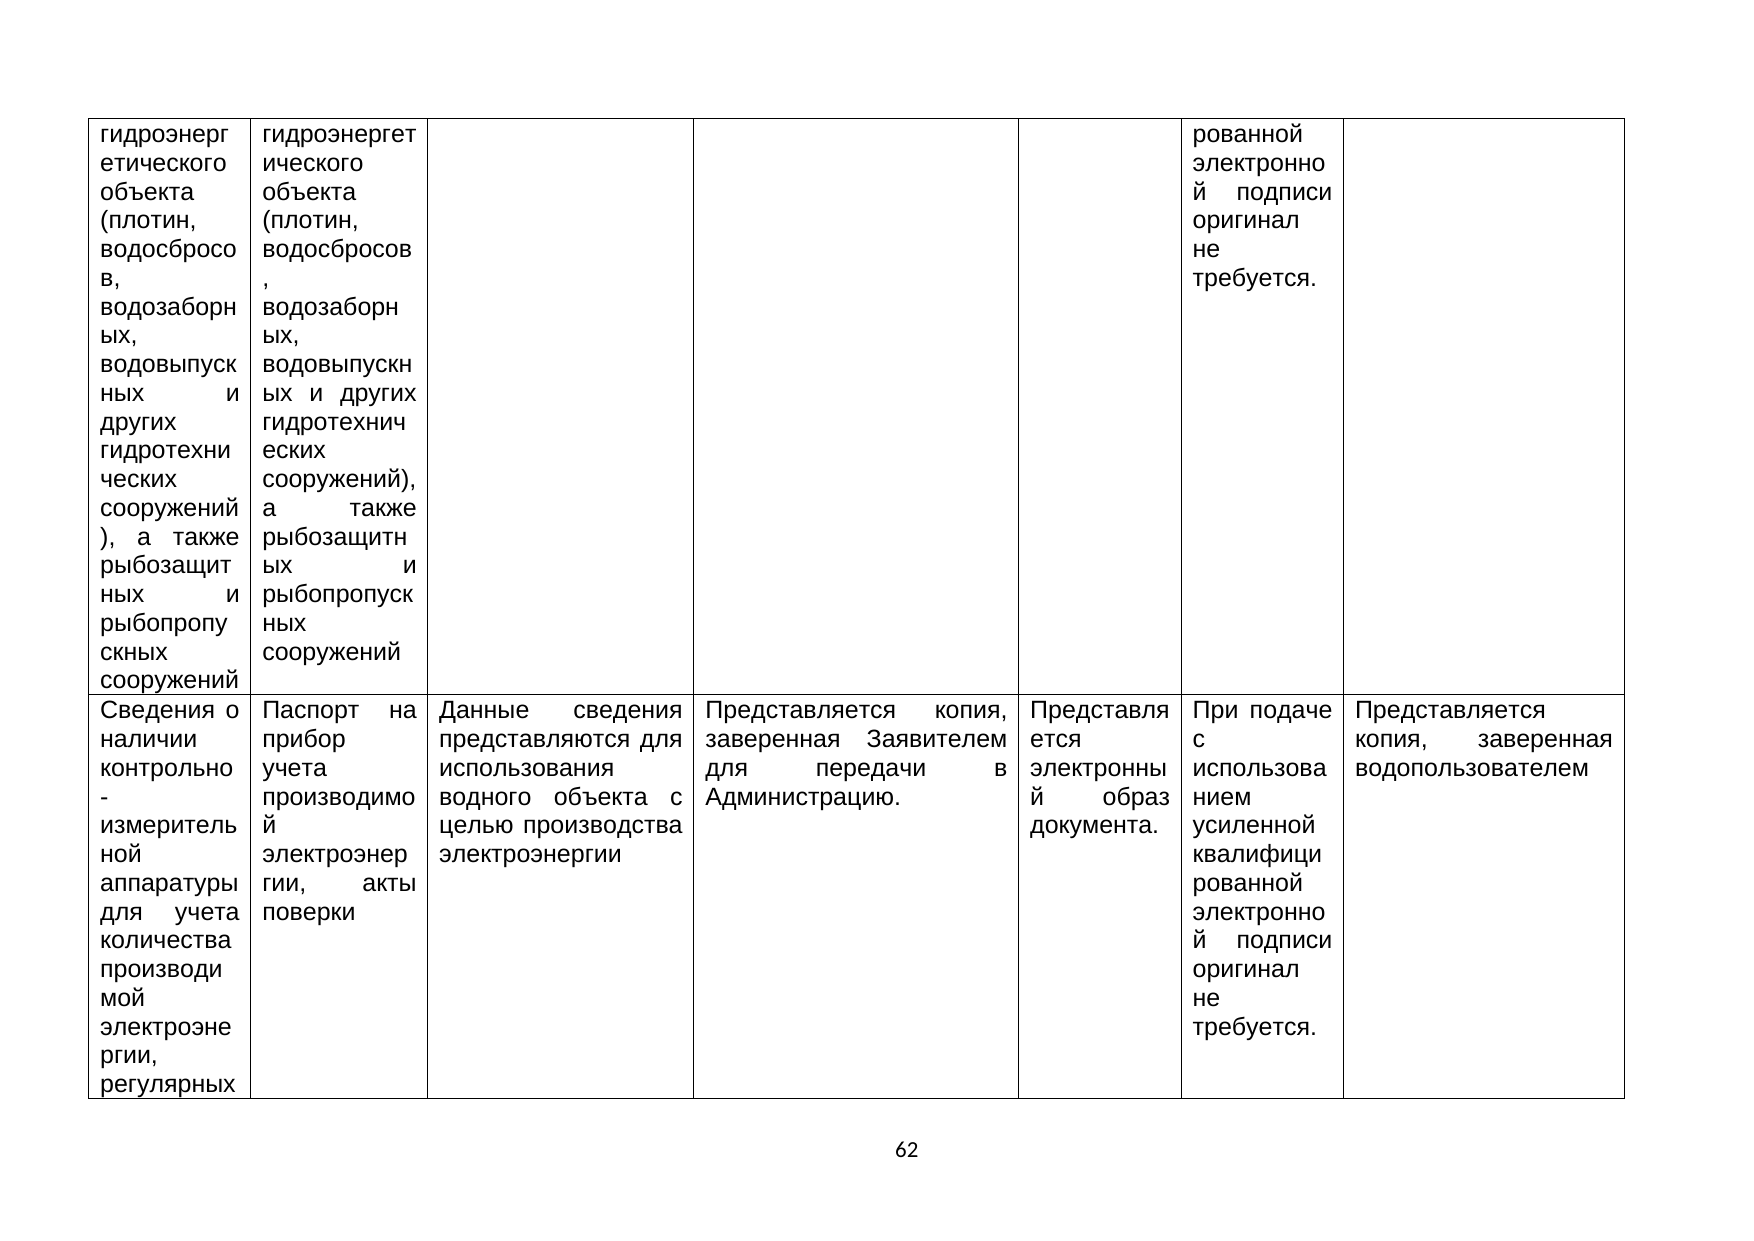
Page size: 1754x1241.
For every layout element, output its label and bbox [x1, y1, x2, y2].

table_cell [1182, 695, 1343, 1098]
table_cell [694, 119, 1018, 694]
table_cell [89, 119, 250, 694]
table_cell [1344, 695, 1624, 1098]
table_cell [1344, 119, 1624, 694]
table_cell [1182, 119, 1343, 694]
table_cell [1019, 119, 1181, 694]
table_cell [89, 695, 250, 1098]
table_cell [251, 119, 427, 694]
table_cell [1019, 695, 1181, 1098]
table_cell [251, 695, 427, 1098]
table_cell [428, 695, 693, 1098]
table_cell [428, 119, 693, 694]
table_cell [694, 695, 1018, 1098]
